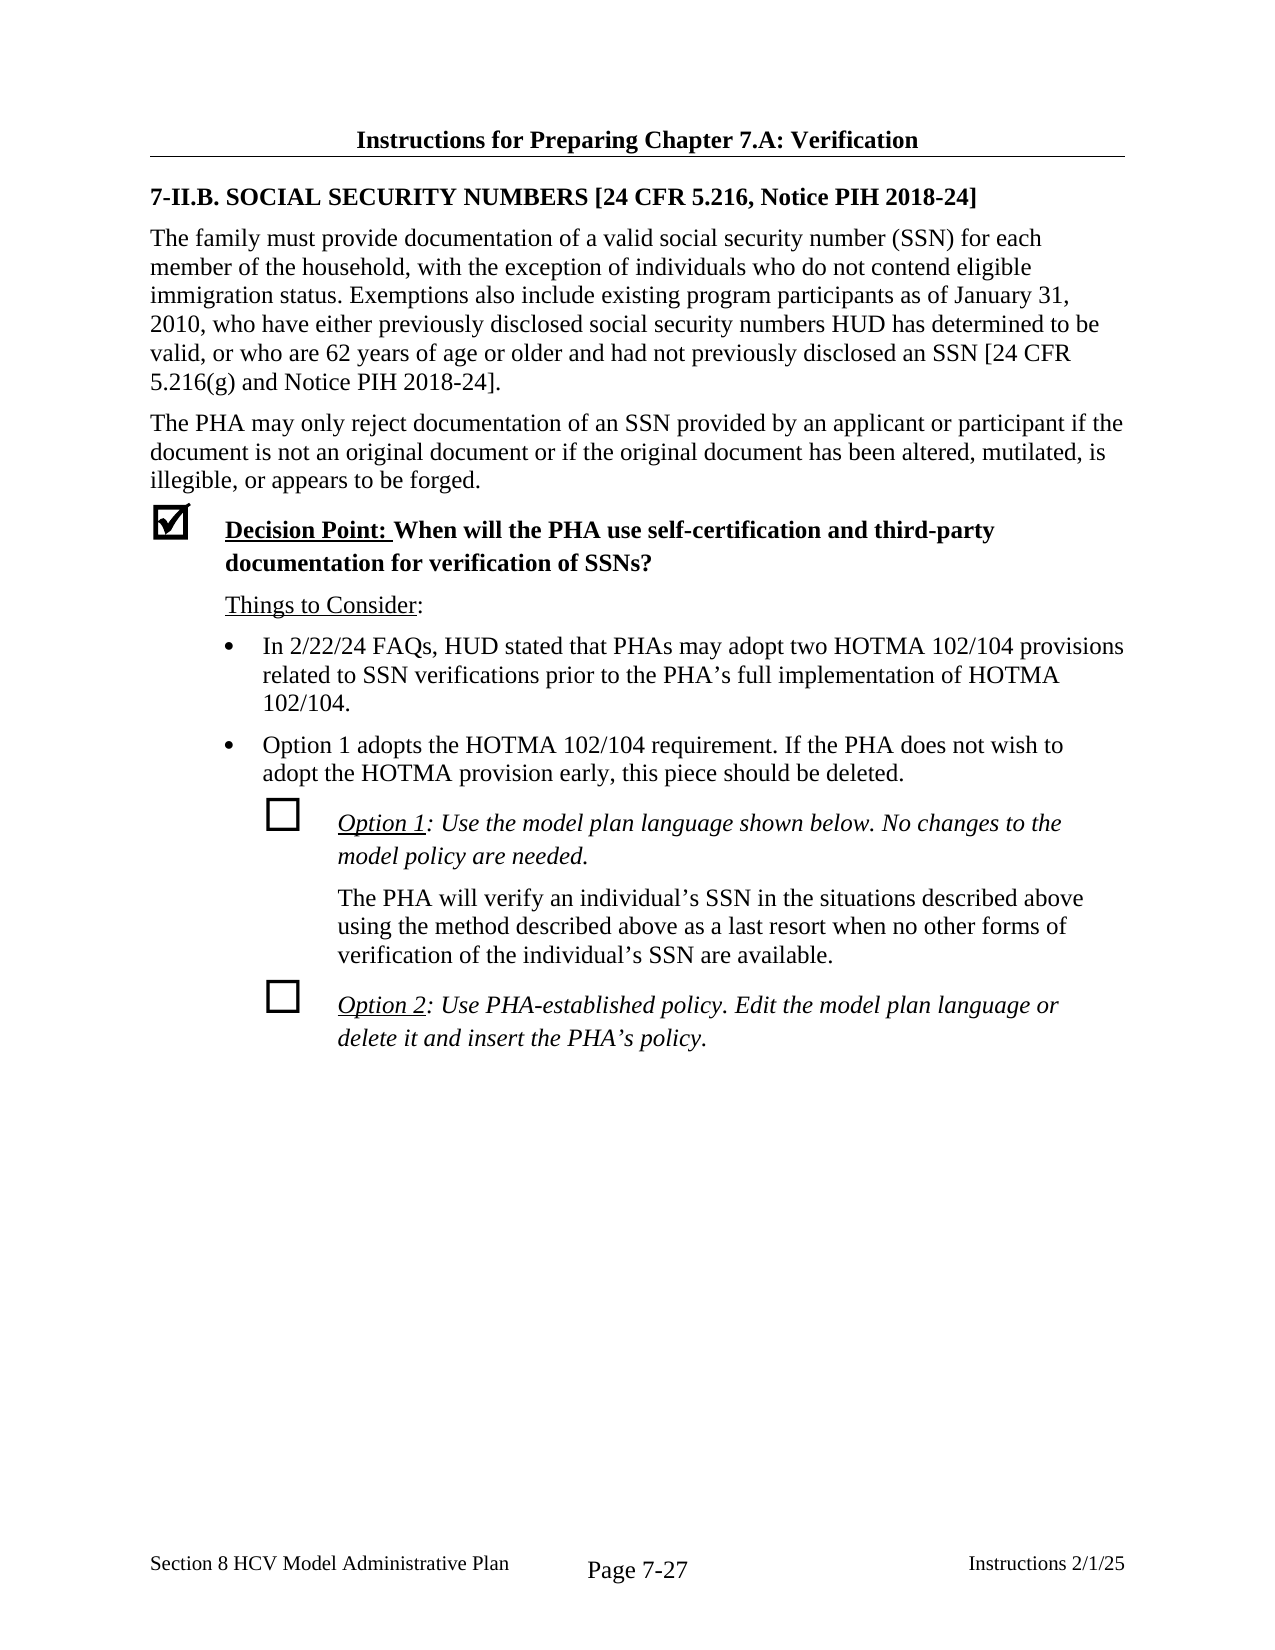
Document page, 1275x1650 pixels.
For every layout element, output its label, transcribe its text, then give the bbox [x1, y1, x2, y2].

text Option 1: Use the model plan language shown below. No changes to the model policy are needed. [262, 800, 1125, 870]
text 7-II.B. SOCIAL SECURITY NUMBERS [24 CFR 5.216, Notice PIH 2018-24] [150, 182, 1125, 211]
text The PHA will verify an individual’s SSN in the situations described above using the method described above as a last resort when no other forms of verification of the individual’s SSN are available. [337, 883, 1125, 969]
text Decision Point: When will the PHA use self-certification and third-party documentation for verification of SSNs? [150, 507, 1125, 577]
text The PHA may only reject documentation of an SSN provided by an applicant or participant if the document is not an original document or if the original document has been altered, mutilated, is illegible, or appears to be forged. [150, 408, 1125, 494]
list In 2/22/24 FAQs, HUD stated that PHAs may adopt two HOTMA 102/104 provisions related to SSN verifications prior to the PHA’s full implementation of HOTMA 102/104. [225, 631, 1125, 717]
text Things to Consider: [225, 590, 1125, 618]
text Option 2: Use PHA-established policy. Edit the model plan language or delete it and insert the PHA’s policy. [262, 981, 1125, 1052]
text The family must provide documentation of a valid social security number (SSN) for each member of the household, with the exception of individuals who do not contend eligible immigration status. Exemptions also include existing program participants as of January 31, 2010, who have either previously disclosed social security numbers HUD has determined to be valid, or who are 62 years of age or older and had not previously disclosed an SSN [24 CFR 5.216(g) and Notice PIH 2018-24]. [150, 223, 1125, 396]
list Option 1 adopts the HOTMA 102/104 requirement. If the PHA does not wish to adopt the HOTMA provision early, this piece should be deleted. [225, 730, 1125, 787]
